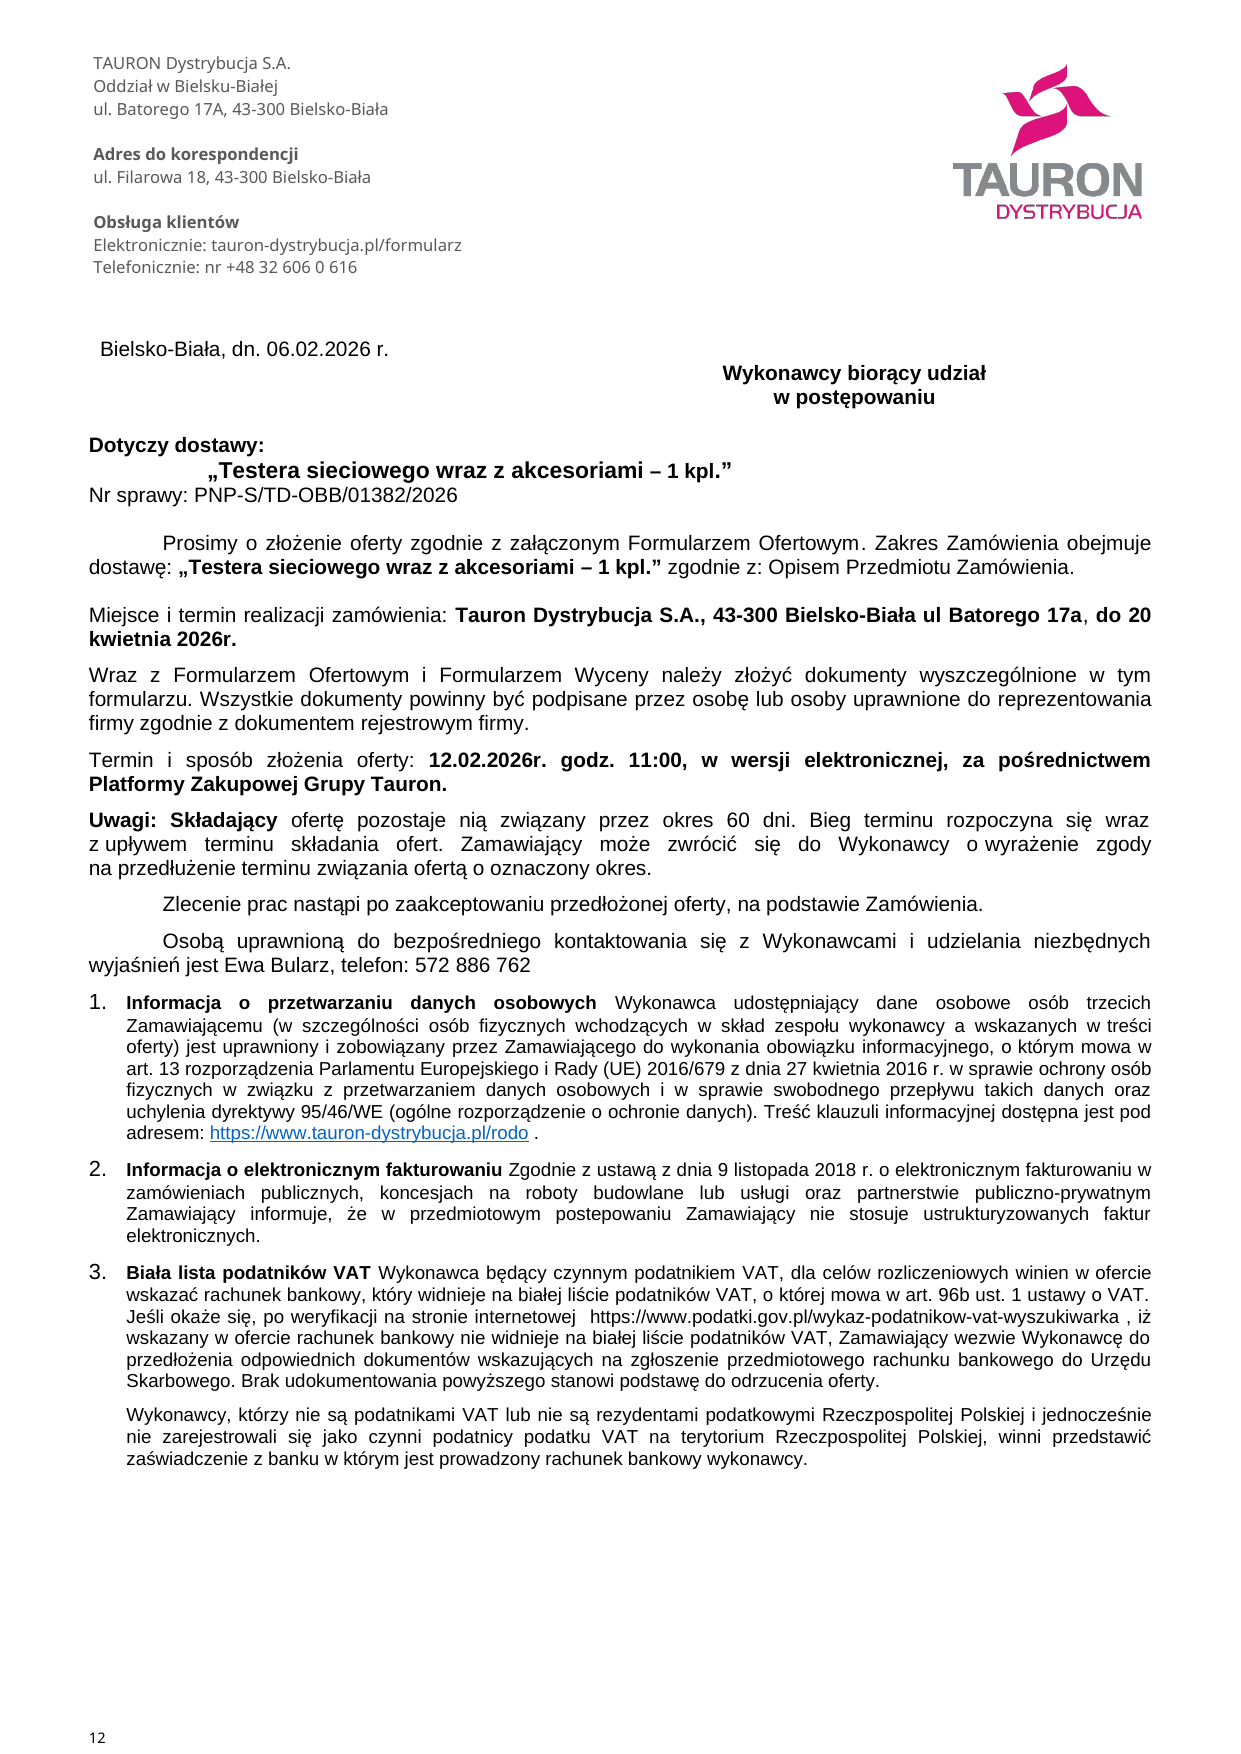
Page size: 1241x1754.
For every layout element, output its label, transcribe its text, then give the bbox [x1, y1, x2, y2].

text Termin i sposób złożenia oferty: 12.02.2026r. godz. 11:00, w wersji elektronicznej, za pośrednictwem Platformy Zakupowej Grupy Tauron. [89, 747, 1152, 795]
text „Testera sieciowego wraz z akcesoriami – 1 kpl.” [89, 457, 1152, 483]
list Biała lista podatników VAT Wykonawca będący czynnym podatnikiem VAT, dla celów rozliczeniowych winien w ofercie wskazać rachunek bankowy, który widnieje na białej liście podatników VAT, o której mowa w art. 96b ust. 1 ustawy o VAT. Jeśli okaże się, po weryfikacji na stronie internetowej https://www.podatki.gov.pl/wykaz-podatnikow-vat-wyszukiwarka , iż wskazany w ofercie rachunek bankowy nie widnieje na białej liście podatników VAT, Zamawiający wezwie Wykonawcę do przedłożenia odpowiednich dokumentów wskazujących na zgłoszenie przedmiotowego rachunku bankowego do Urzędu Skarbowego. Brak udokumentowania powyższego stanowi podstawę do odrzucenia oferty. [89, 1259, 1152, 1392]
text Nr sprawy: PNP-S/TD-OBB/01382/2026 [89, 483, 1152, 507]
text Dotyczy dostawy: [89, 433, 1152, 457]
list Informacja o przetwarzaniu danych osobowych Wykonawca udostępniający dane osobowe osób trzecich Zamawiającemu (w szczególności osób fizycznych wchodzących w skład zespołu wykonawcy a wskazanych w treści oferty) jest uprawniony i zobowiązany przez Zamawiającego do wykonania obowiązku informacyjnego, o którym mowa w art. 13 rozporządzenia Parlamentu Europejskiego i Rady (UE) 2016/679 z dnia 27 kwietnia 2016 r. w sprawie ochrony osób fizycznych w związku z przetwarzaniem danych osobowych i w sprawie swobodnego przepływu takich danych oraz uchylenia dyrektywy 95/46/WE (ogólne rozporządzenie o ochronie danych). Treść klauzuli informacyjnej dostępna jest pod adresem: https://www.tauron-dystrybucja.pl/rodo . [89, 989, 1152, 1144]
picture [953, 64, 1142, 219]
list Informacja o elektronicznym fakturowaniu Zgodnie z ustawą z dnia 9 listopada 2018 r. o elektronicznym fakturowaniu w zamówieniach publicznych, koncesjach na roboty budowlane lub usługi oraz partnerstwie publiczno-prywatnym Zamawiający informuje, że w przedmiotowym postepowaniu Zamawiający nie stosuje ustrukturyzowanych faktur elektronicznych. [89, 1156, 1152, 1246]
text Osobą uprawnioną do bezpośredniego kontaktowania się z Wykonawcami i udzielania niezbędnych wyjaśnień jest Ewa Bularz, telefon: 572 886 762 [89, 929, 1152, 977]
text Wykonawcy, którzy nie są podatnikami VAT lub nie są rezydentami podatkowymi Rzeczpospolitej Polskiej i jednocześnie nie zarejestrowali się jako czynni podatnicy podatku VAT na terytorium Rzeczpospolitej Polskiej, winni przedstawić zaświadczenie z banku w którym jest prowadzony rachunek bankowy wykonawcy. [126, 1404, 1152, 1469]
table_header Bielsko-Biała, dn. 06.02.2026 r. [89, 337, 534, 433]
text Zlecenie prac nastąpi po zaakceptowaniu przedłożonej oferty, na podstawie Zamówienia. [89, 892, 1152, 916]
table_header Wykonawcy biorący udział w postępowaniu [534, 337, 1034, 433]
text Miejsce i termin realizacji zamówienia: Tauron Dystrybucja S.A., 43-300 Bielsko-Biała ul Batorego 17a, do 20 kwietnia 2026r. [89, 603, 1152, 651]
text Prosimy o złożenie oferty zgodnie z załączonym Formularzem Ofertowym. Zakres Zamówienia obejmuje dostawę: „Testera sieciowego wraz z akcesoriami – 1 kpl.” zgodnie z: Opisem Przedmiotu Zamówienia. [89, 531, 1152, 579]
text Wraz z Formularzem Ofertowym i Formularzem Wyceny należy złożyć dokumenty wyszczególnione w tym formularzu. Wszystkie dokumenty powinny być podpisane przez osobę lub osoby uprawnione do reprezentowania firmy zgodnie z dokumentem rejestrowym firmy. [89, 663, 1152, 735]
text Uwagi: Składający ofertę pozostaje nią związany przez okres 60 dni. Bieg terminu rozpoczyna się wraz z upływem terminu składania ofert. Zamawiający może zwrócić się do Wykonawcy o wyrażenie zgody na przedłużenie terminu związania ofertą o oznaczony okres. [89, 808, 1152, 880]
